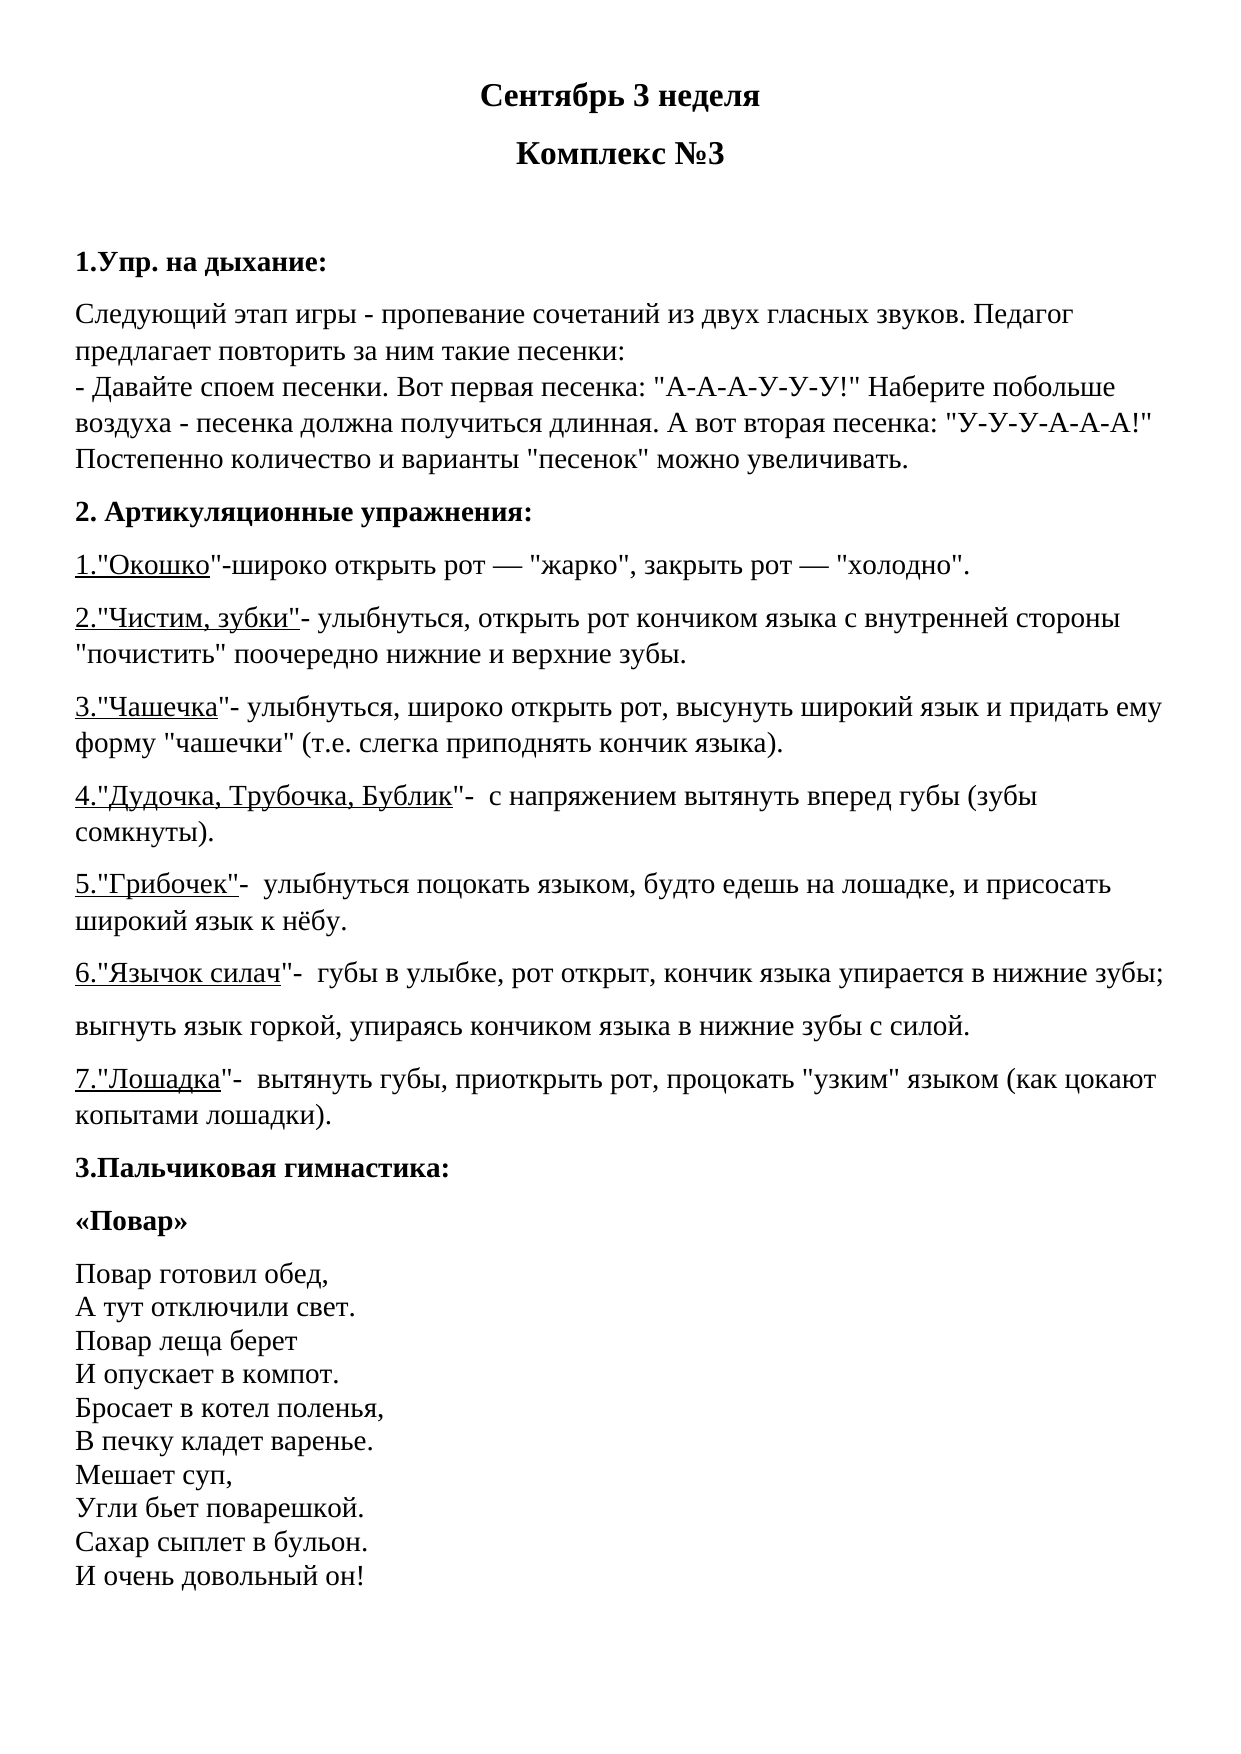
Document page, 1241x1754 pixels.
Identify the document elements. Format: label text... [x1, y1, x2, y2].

text Повар готовил обед, [75, 1256, 1165, 1289]
text Сентябрь 3 неделя [75, 75, 1165, 113]
text А тут отключили свет. [75, 1289, 1165, 1323]
text 1.Упр. на дыхание: [75, 244, 1165, 277]
text 1."Окошко"-широко открыть рот — "жарко", закрыть рот — "холодно". [75, 547, 1165, 580]
text Повар леща берет И опускает в компот. [75, 1323, 1165, 1390]
text 2."Чистим, зубки"- улыбнуться, открыть рот кончиком языка с внутренней стороны "почистить" поочередно нижние и верхние зубы. [75, 600, 1165, 669]
text 6."Язычок силач"- губы в улыбке, рот открыт, кончик языка упирается в нижние зубы; [75, 956, 1165, 989]
text Мешает суп, [75, 1457, 1165, 1491]
text В печку кладет варенье. [75, 1423, 1165, 1457]
text выгнуть язык горкой, упираясь кончиком языка в нижние зубы с силой. [75, 1008, 1165, 1042]
text Угли бьет поварешкой. Сахар сыплет в бульон. И очень довольный он! [75, 1491, 1165, 1591]
text 5."Грибочек"- улыбнуться поцокать языком, будто едешь на лошадке, и присосать широкий язык к нёбу. [75, 867, 1165, 936]
text Комплекс №3 [75, 133, 1165, 171]
text 3."Чашечка"- улыбнуться, широко открыть рот, высунуть широкий язык и придать ему форму "чашечки" (т.е. слегка приподнять кончик языка). [75, 689, 1165, 758]
text 3.Пальчиковая гимнастика: [75, 1150, 1165, 1184]
text Следующий этап игры - пропевание сочетаний из двух гласных звуков. Педагог предлагает повторить за ним такие песенки: - Давайте споем песенки. Вот первая песенка: "А-А-А-У-У-У!" Наберите побольше воздуха - песенка должна получиться длинная. А вот вторая песенка: "У-У-У-А-А-А!" Постепенно количество и варианты "песенок" можно увеличивать. [75, 297, 1165, 475]
text 4."Дудочка, Трубочка, Бублик"- с напряжением вытянуть вперед губы (зубы сомкнуты). [75, 778, 1165, 847]
text 7."Лошадка"- вытянуть губы, приоткрыть рот, процокать "узким" языком (как цокают копытами лошадки). [75, 1061, 1165, 1131]
text 2. Артикуляционные упражнения: [75, 494, 1165, 528]
text Бросает в котел поленья, [75, 1390, 1165, 1423]
text «Повар» [75, 1203, 1165, 1236]
